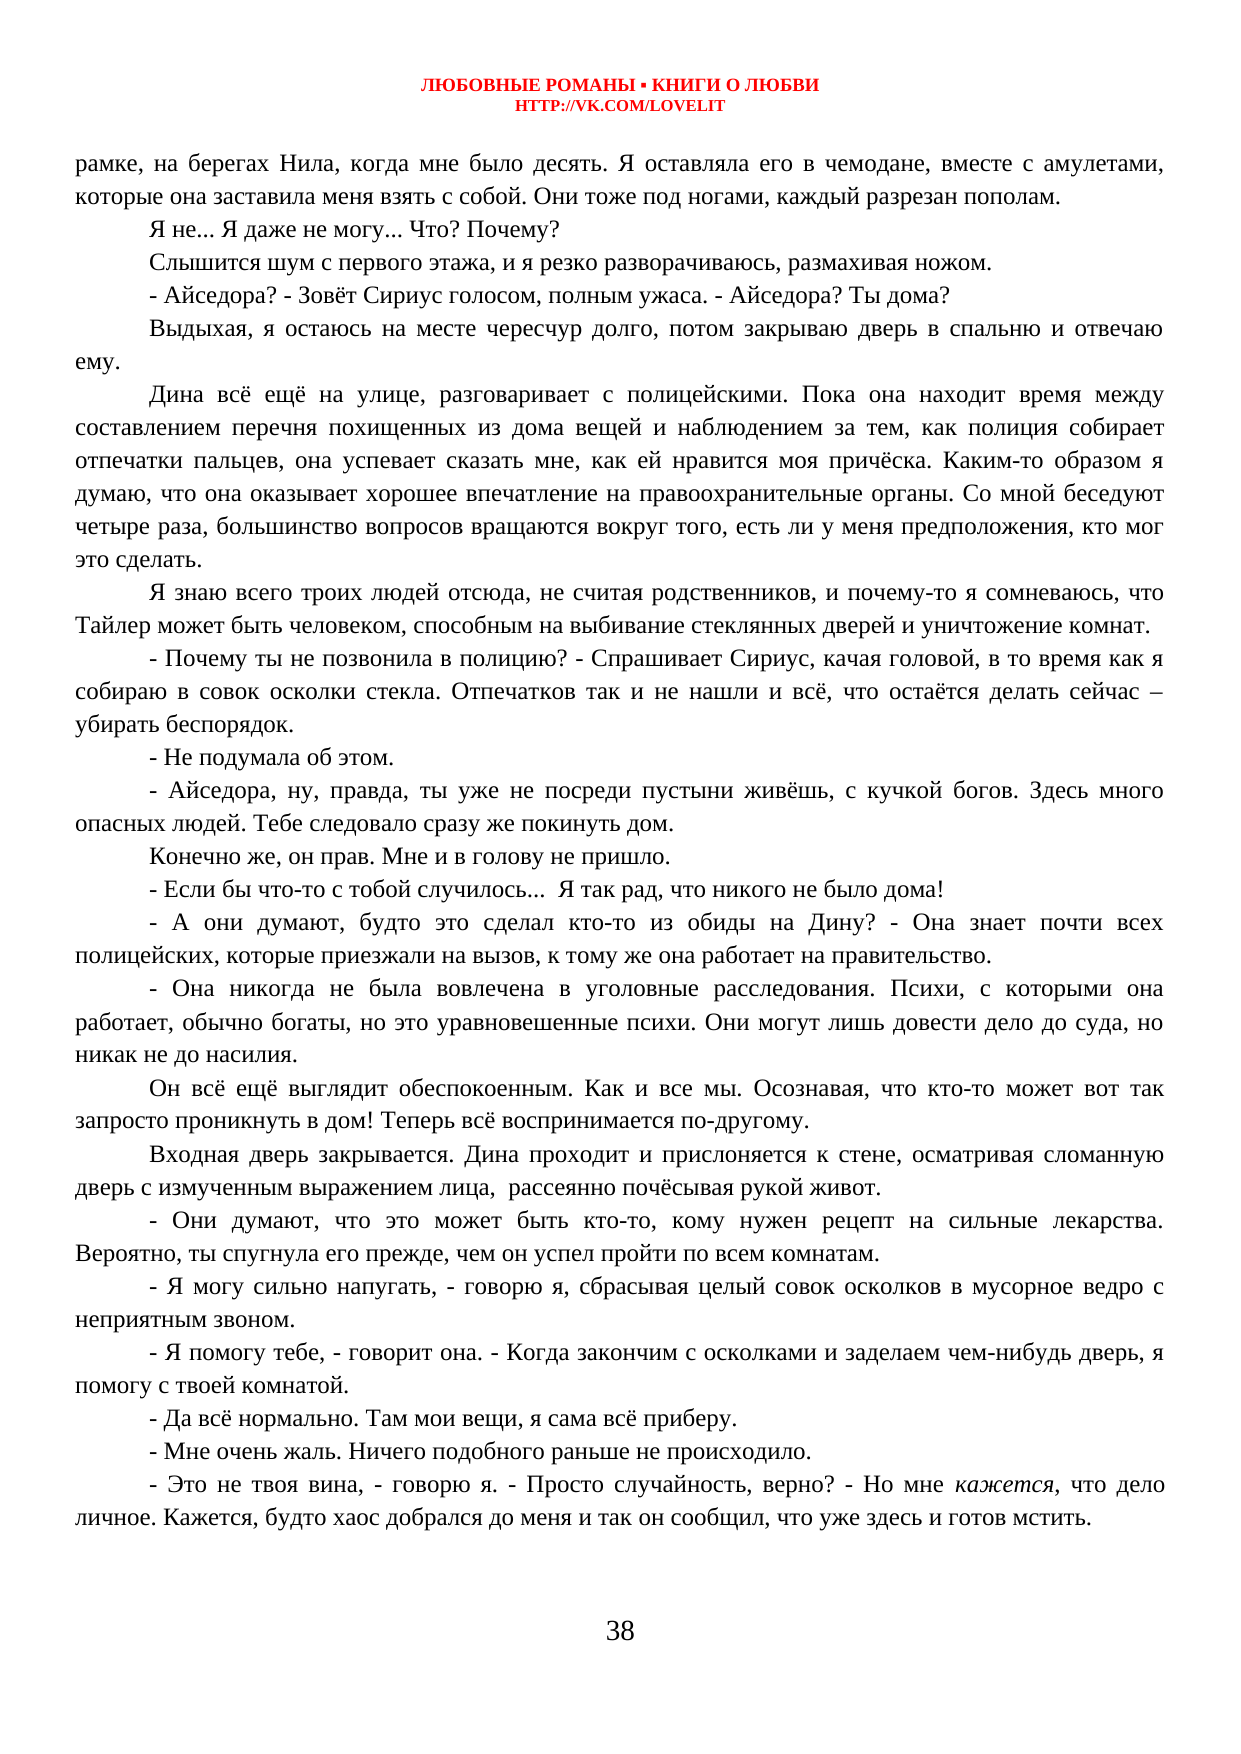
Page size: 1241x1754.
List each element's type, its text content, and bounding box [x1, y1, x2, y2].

text - Почему ты не позвонила в полицию? - Спрашивает Сириус, качая головой, в то время как я собираю в совок осколки стекла. Отпечатков так и не нашли и всё, что остаётся делать сейчас – убирать беспорядок. [75, 643, 1165, 738]
text Я не... Я даже не могу... Что? Почему? [75, 214, 1165, 243]
text - Это не твоя вина, - говорю я. - Просто случайность, верно? - Но мне кажется, что дело личное. Кажется, будто хаос добрался до меня и так он сообщил, что уже здесь и готов мстить. [75, 1469, 1165, 1531]
text Он всё ещё выглядит обеспокоенным. Как и все мы. Осознавая, что кто-то может вот так запросто проникнуть в дом! Теперь всё воспринимается по-другому. [75, 1073, 1165, 1134]
text Я знаю всего троих людей отсюда, не считая родственников, и почему-то я сомневаюсь, что Тайлер может быть человеком, способным на выбивание стеклянных дверей и уничтожение комнат. [75, 577, 1165, 639]
text Дина всё ещё на улице, разговаривает с полицейскими. Пока она находит время между составлением перечня похищенных из дома вещей и наблюдением за тем, как полиция собирает отпечатки пальцев, она успевает сказать мне, как ей нравится моя причёска. Каким-то образом я думаю, что она оказывает хорошее впечатление на правоохранительные органы. Со мной беседуют четыре раза, большинство вопросов вращаются вокруг того, есть ли у меня предположения, кто мог это сделать. [75, 379, 1165, 573]
text Конечно же, он прав. Мне и в голову не пришло. [75, 841, 1165, 870]
text - Она никогда не была вовлечена в уголовные расследования. Психи, с которыми она работает, обычно богаты, но это уравновешенные психи. Они могут лишь довести дело до суда, но никак не до насилия. [75, 973, 1165, 1068]
text Входная дверь закрывается. Дина проходит и прислоняется к стене, осматривая сломанную дверь с измученным выражением лица, рассеянно почёсывая рукой живот. [75, 1139, 1165, 1200]
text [75, 148, 1165, 210]
text - Я помогу тебе, - говорит она. - Когда закончим с осколками и заделаем чем-нибудь дверь, я помогу с твоей комнатой. [75, 1337, 1165, 1398]
text - Не подумала об этом. [75, 742, 1165, 771]
text - Айседора? - Зовёт Сириус голосом, полным ужаса. - Айседора? Ты дома? [75, 280, 1165, 309]
text - Да всё нормально. Там мои вещи, я сама всё приберу. [75, 1403, 1165, 1432]
text - Если бы что-то с тобой случилось... Я так рад, что никого не было дома! [75, 874, 1165, 903]
text Слышится шум с первого этажа, и я резко разворачиваюсь, размахивая ножом. [75, 247, 1165, 276]
text Выдыхая, я остаюсь на месте чересчур долго, потом закрываю дверь в спальню и отвечаю ему. [75, 313, 1165, 375]
text - Я могу сильно напугать, - говорю я, сбрасывая целый совок осколков в мусорное ведро с неприятным звоном. [75, 1271, 1165, 1332]
text - Мне очень жаль. Ничего подобного раньше не происходило. [75, 1436, 1165, 1464]
text - А они думают, будто это сделал кто-то из обиды на Дину? - Она знает почти всех полицейских, которые приезжали на вызов, к тому же она работает на правительство. [75, 907, 1165, 969]
text - Айседора, ну, правда, ты уже не посреди пустыни живёшь, с кучкой богов. Здесь много опасных людей. Тебе следовало сразу же покинуть дом. [75, 775, 1165, 837]
text - Они думают, что это может быть кто-то, кому нужен рецепт на сильные лекарства. Вероятно, ты спугнула его прежде, чем он успел пройти по всем комнатам. [75, 1205, 1165, 1266]
